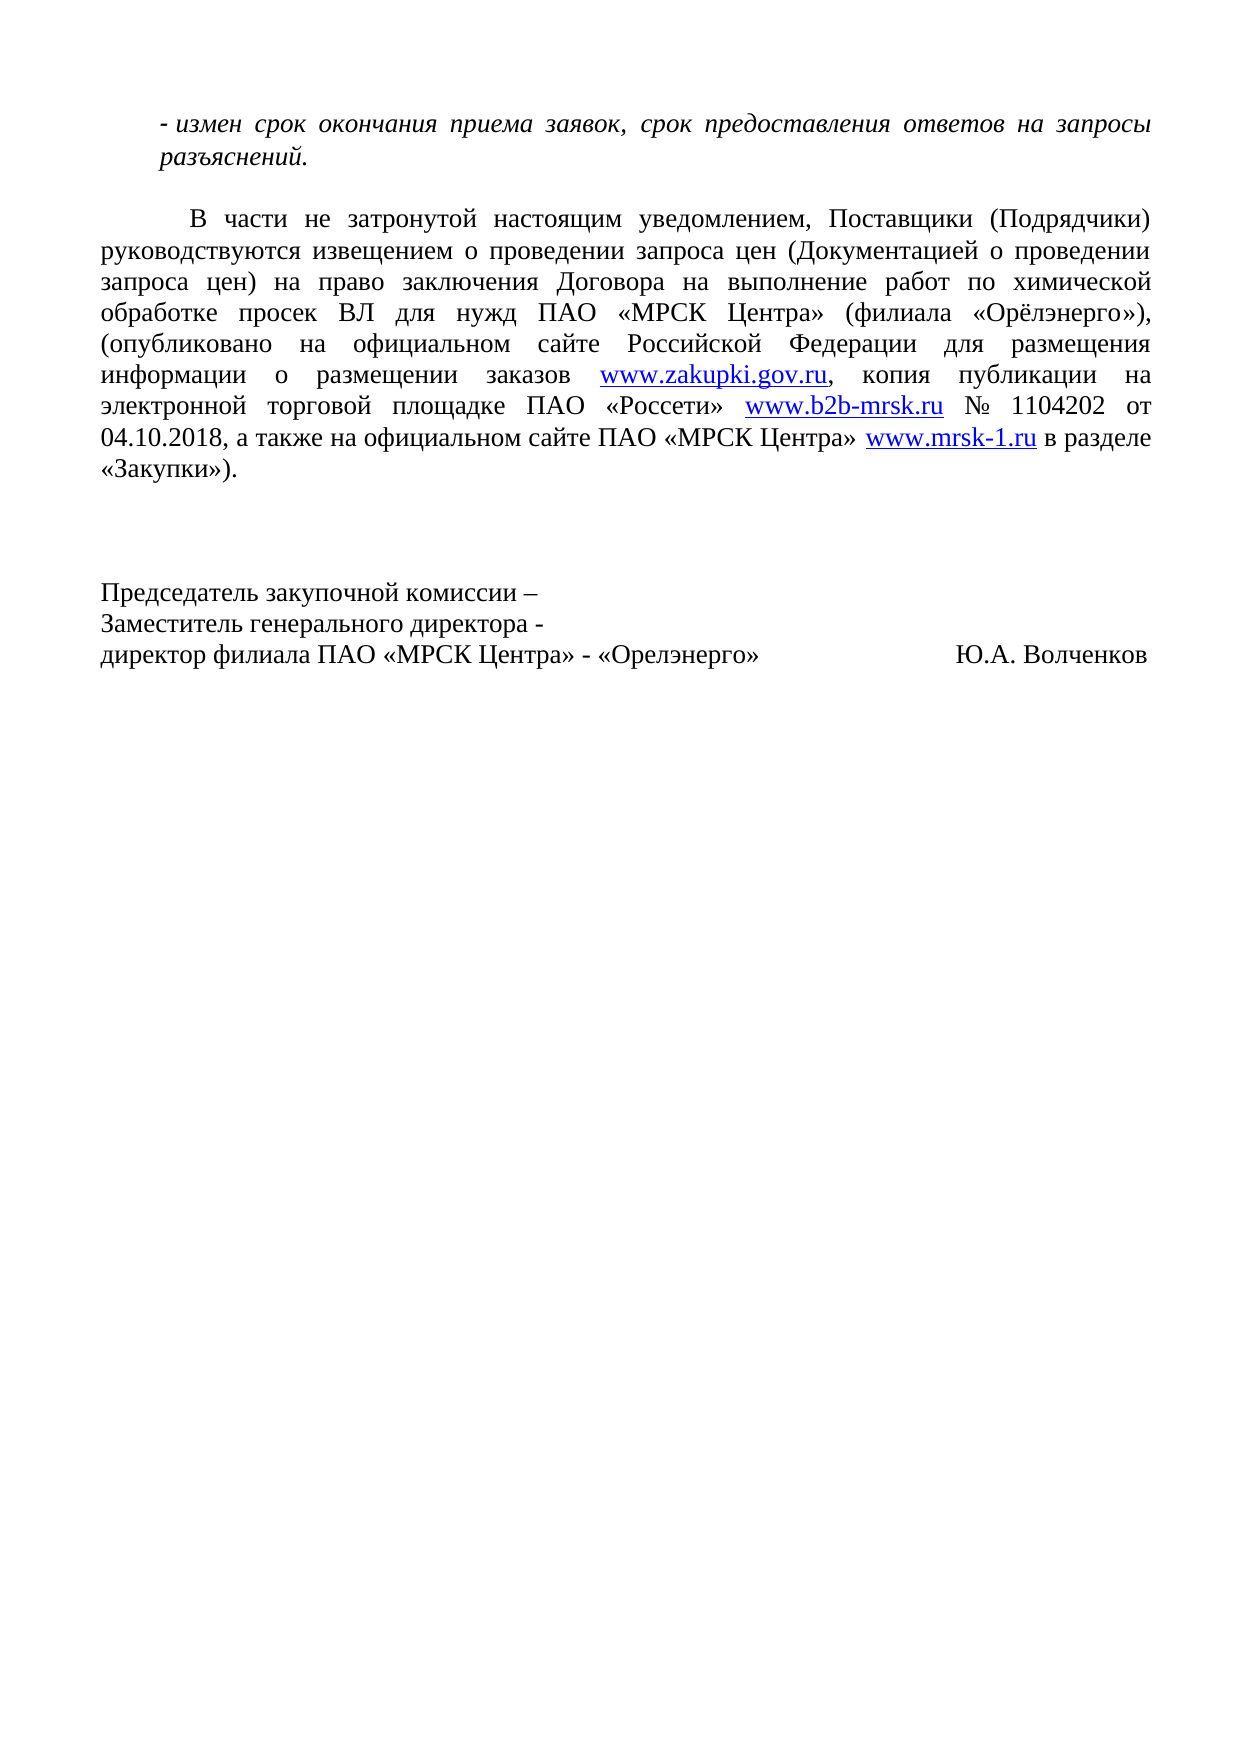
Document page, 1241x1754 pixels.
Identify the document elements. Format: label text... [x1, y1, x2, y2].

list измен срок окончания приема заявок, срок предоставления ответов на запросы разъяснений. [159, 103, 1152, 171]
text В части не затронутой настоящим уведомлением, Поставщики (Подрядчики) руководствуются извещением о проведении запроса цен (Документацией о проведении запроса цен) на право заключения Договора на выполнение работ по химической обработке просек ВЛ для нужд ПАО «МРСК Центра» (филиала «Орёлэнерго»), (опубликовано на официальном сайте Российской Федерации для размещения информации о размещении заказов www.zakupki.gov.ru, копия публикации на электронной торговой площадке ПАО «Россети» www.b2b-mrsk.ru № 1104202 от 04.10.2018, а также на официальном сайте ПАО «МРСК Центра» www.mrsk-1.ru в разделе «Закупки»). [100, 203, 1152, 483]
text Председатель закупочной комиссии – [100, 576, 1152, 607]
text Заместитель генерального директора - [100, 607, 1152, 639]
text директор филиала ПАО «МРСК Центра» - «Орелэнерго» Ю.А. Волченков [100, 639, 1152, 670]
